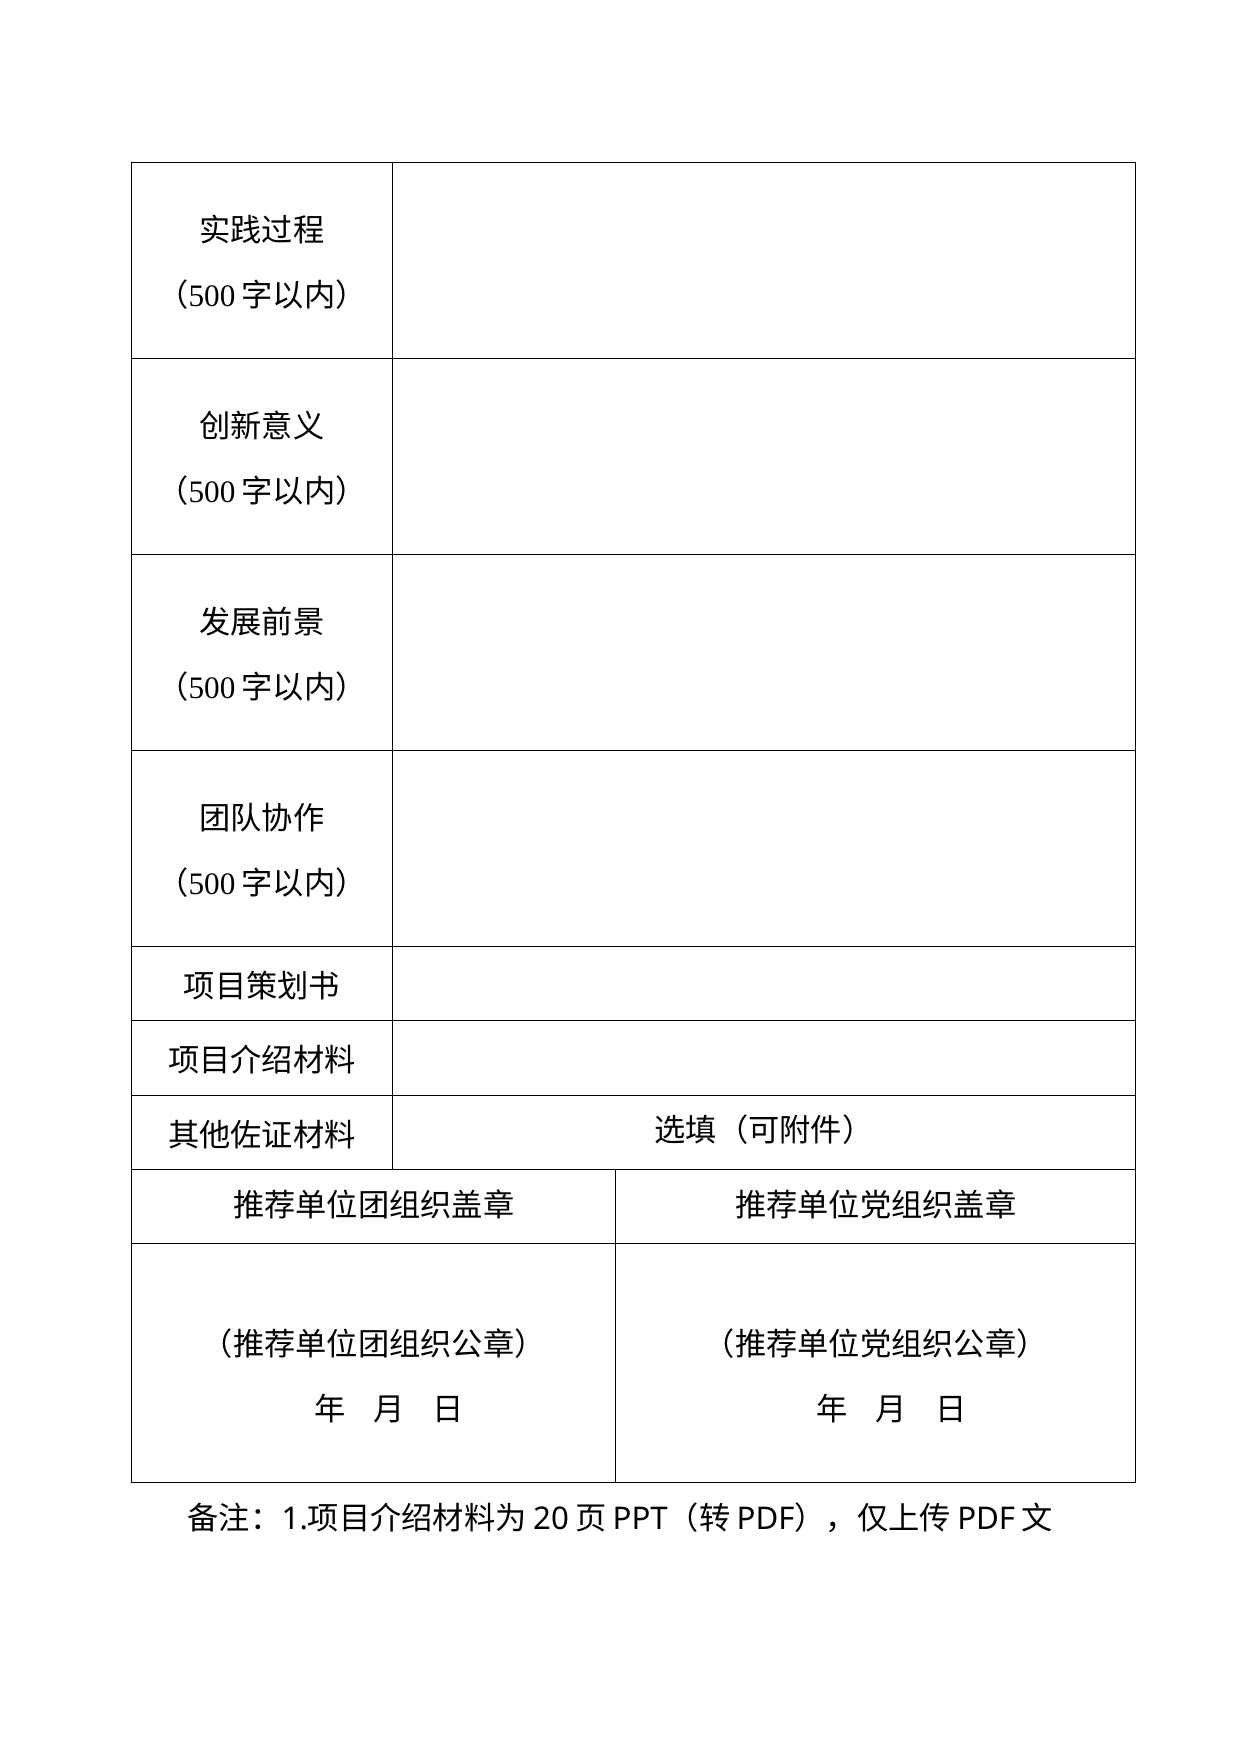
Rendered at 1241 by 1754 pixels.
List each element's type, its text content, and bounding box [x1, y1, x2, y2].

table_cell [393, 555, 1135, 750]
table_cell 发展前景 （500字以内） [132, 555, 392, 750]
table_cell 推荐单位党组织盖章 [616, 1170, 1135, 1243]
table_cell [393, 947, 1135, 1020]
table_cell 项目策划书 [132, 947, 392, 1020]
table_cell [393, 359, 1135, 554]
table_cell （推荐单位团组织公章） 年 月 日 [132, 1244, 615, 1482]
table_cell 选填（可附件） [393, 1096, 1135, 1169]
table_cell （推荐单位党组织公章） 年 月 日 [616, 1244, 1135, 1482]
table_cell 其他佐证材料 [132, 1096, 392, 1169]
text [187, 1483, 1053, 1548]
table_cell [393, 163, 1135, 358]
table_cell [393, 751, 1135, 946]
table_cell 团队协作 （500字以内） [132, 751, 392, 946]
table_cell 实践过程 （500字以内） [132, 163, 392, 358]
table_cell 推荐单位团组织盖章 [132, 1170, 615, 1243]
table_cell 创新意义 （500字以内） [132, 359, 392, 554]
table_cell 项目介绍材料 [132, 1021, 392, 1095]
table_cell [393, 1021, 1135, 1095]
